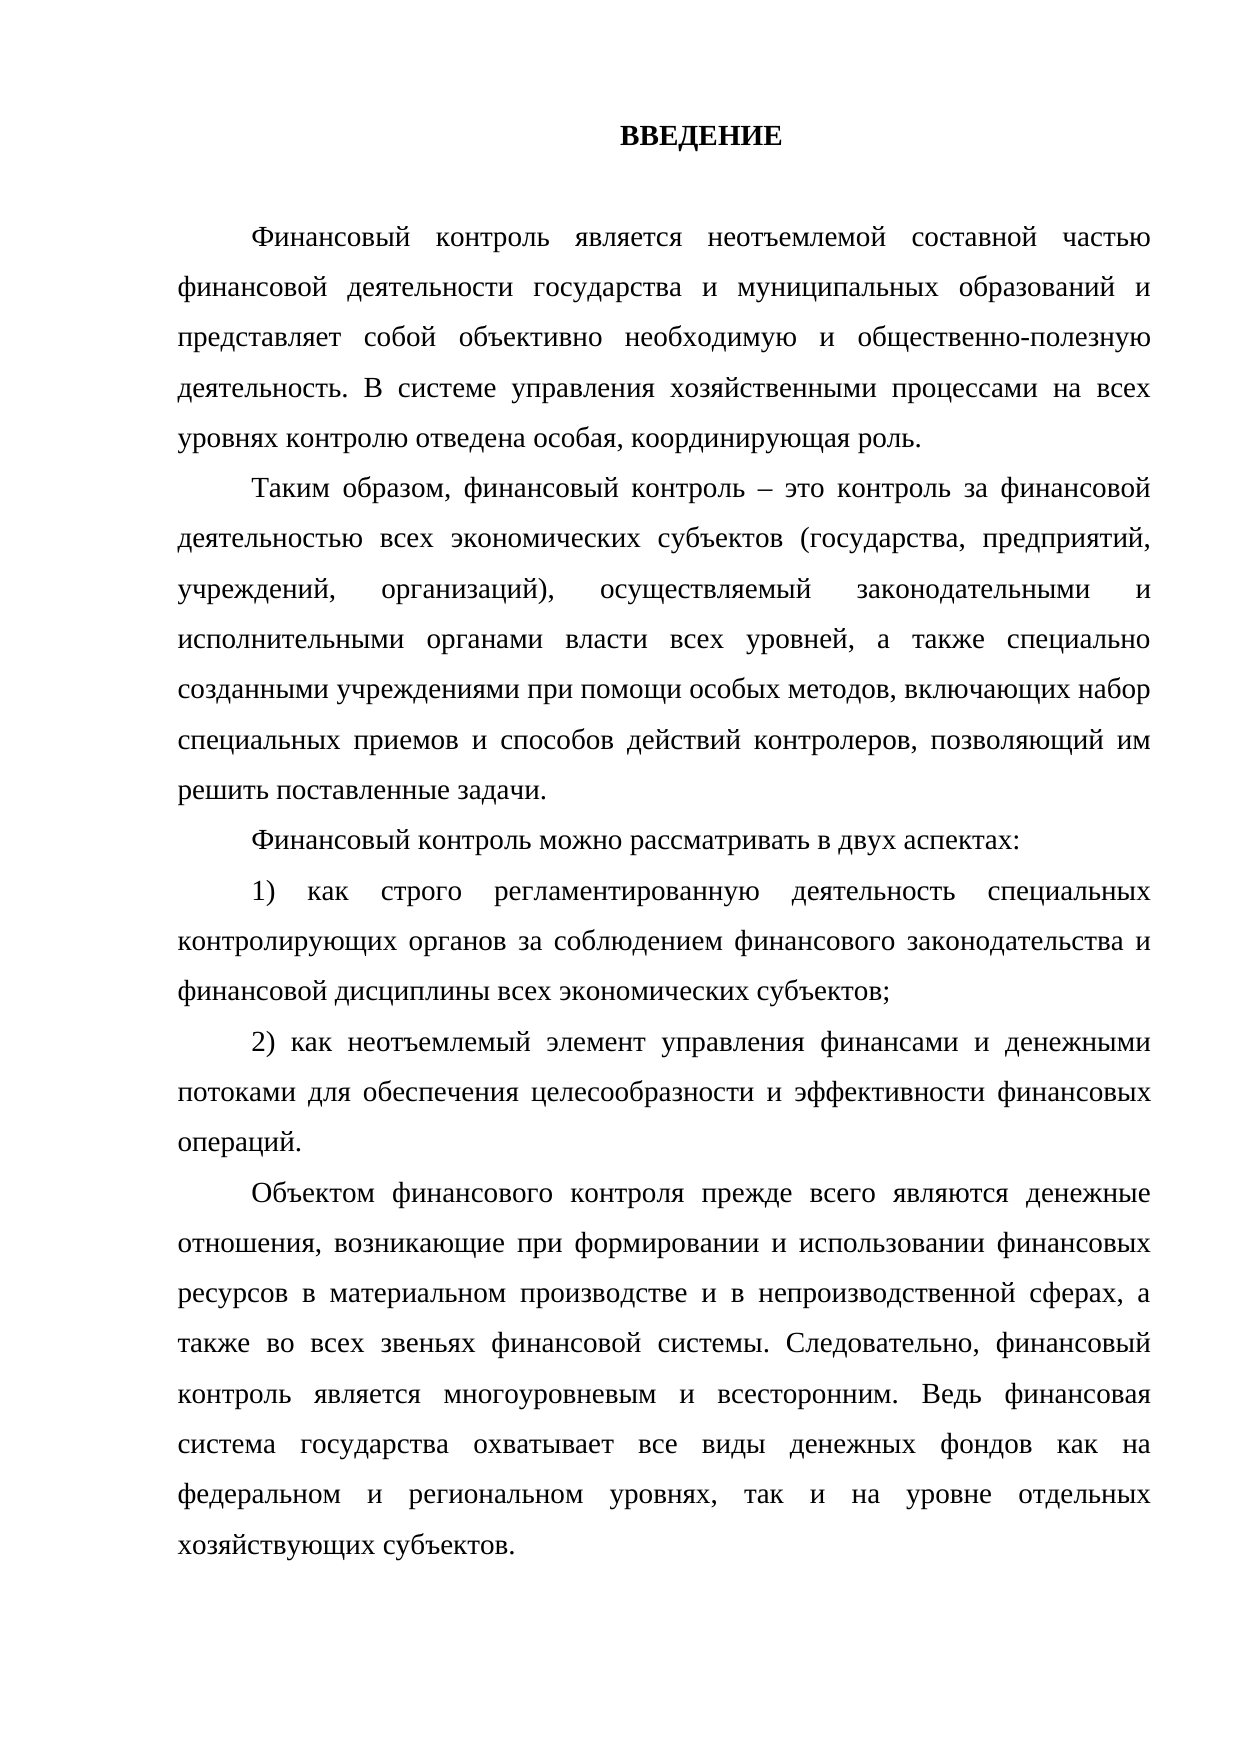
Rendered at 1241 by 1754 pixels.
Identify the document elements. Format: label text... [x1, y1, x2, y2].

text ВВЕДЕНИЕ [177, 118, 1152, 152]
text Финансовый контроль можно рассматривать в двух аспектах: [177, 822, 1152, 856]
text 2) как неотъемлемый элемент управления финансами и денежными потоками для обеспечения целесообразности и эффективности финансовых операций. [177, 1024, 1152, 1158]
text 1) как строго регламентированную деятельность специальных контролирующих органов за соблюдением финансового законодательства и финансовой дисциплины всех экономических субъектов; [177, 873, 1152, 1007]
text Объектом финансового контроля прежде всего являются денежные отношения, возникающие при формировании и использовании финансовых ресурсов в материальном производстве и в непроизводственной сферах, а также во всех звеньях финансовой системы. Следовательно, финансовый контроль является многоуровневым и всесторонним. Ведь финансовая система государства охватывает все виды денежных фондов как на федеральном и региональном уровнях, так и на уровне отдельных хозяйствующих субъектов. [177, 1175, 1152, 1560]
text Финансовый контроль является неотъемлемой составной частью финансовой деятельности государства и муниципальных образований и представляет собой объективно необходимую и общественно-полезную деятельность. В системе управления хозяйственными процессами на всех уровнях контролю отведена особая, координирующая роль. [177, 219, 1152, 453]
text Таким образом, финансовый контроль – это контроль за финансовой деятельностью всех экономических субъектов (государства, предприятий, учреждений, организаций), осуществляемый законодательными и исполнительными органами власти всех уровней, а также специально созданными учреждениями при помощи особых методов, включающих набор специальных приемов и способов действий контролеров, позволяющий им решить поставленные задачи. [177, 470, 1152, 806]
